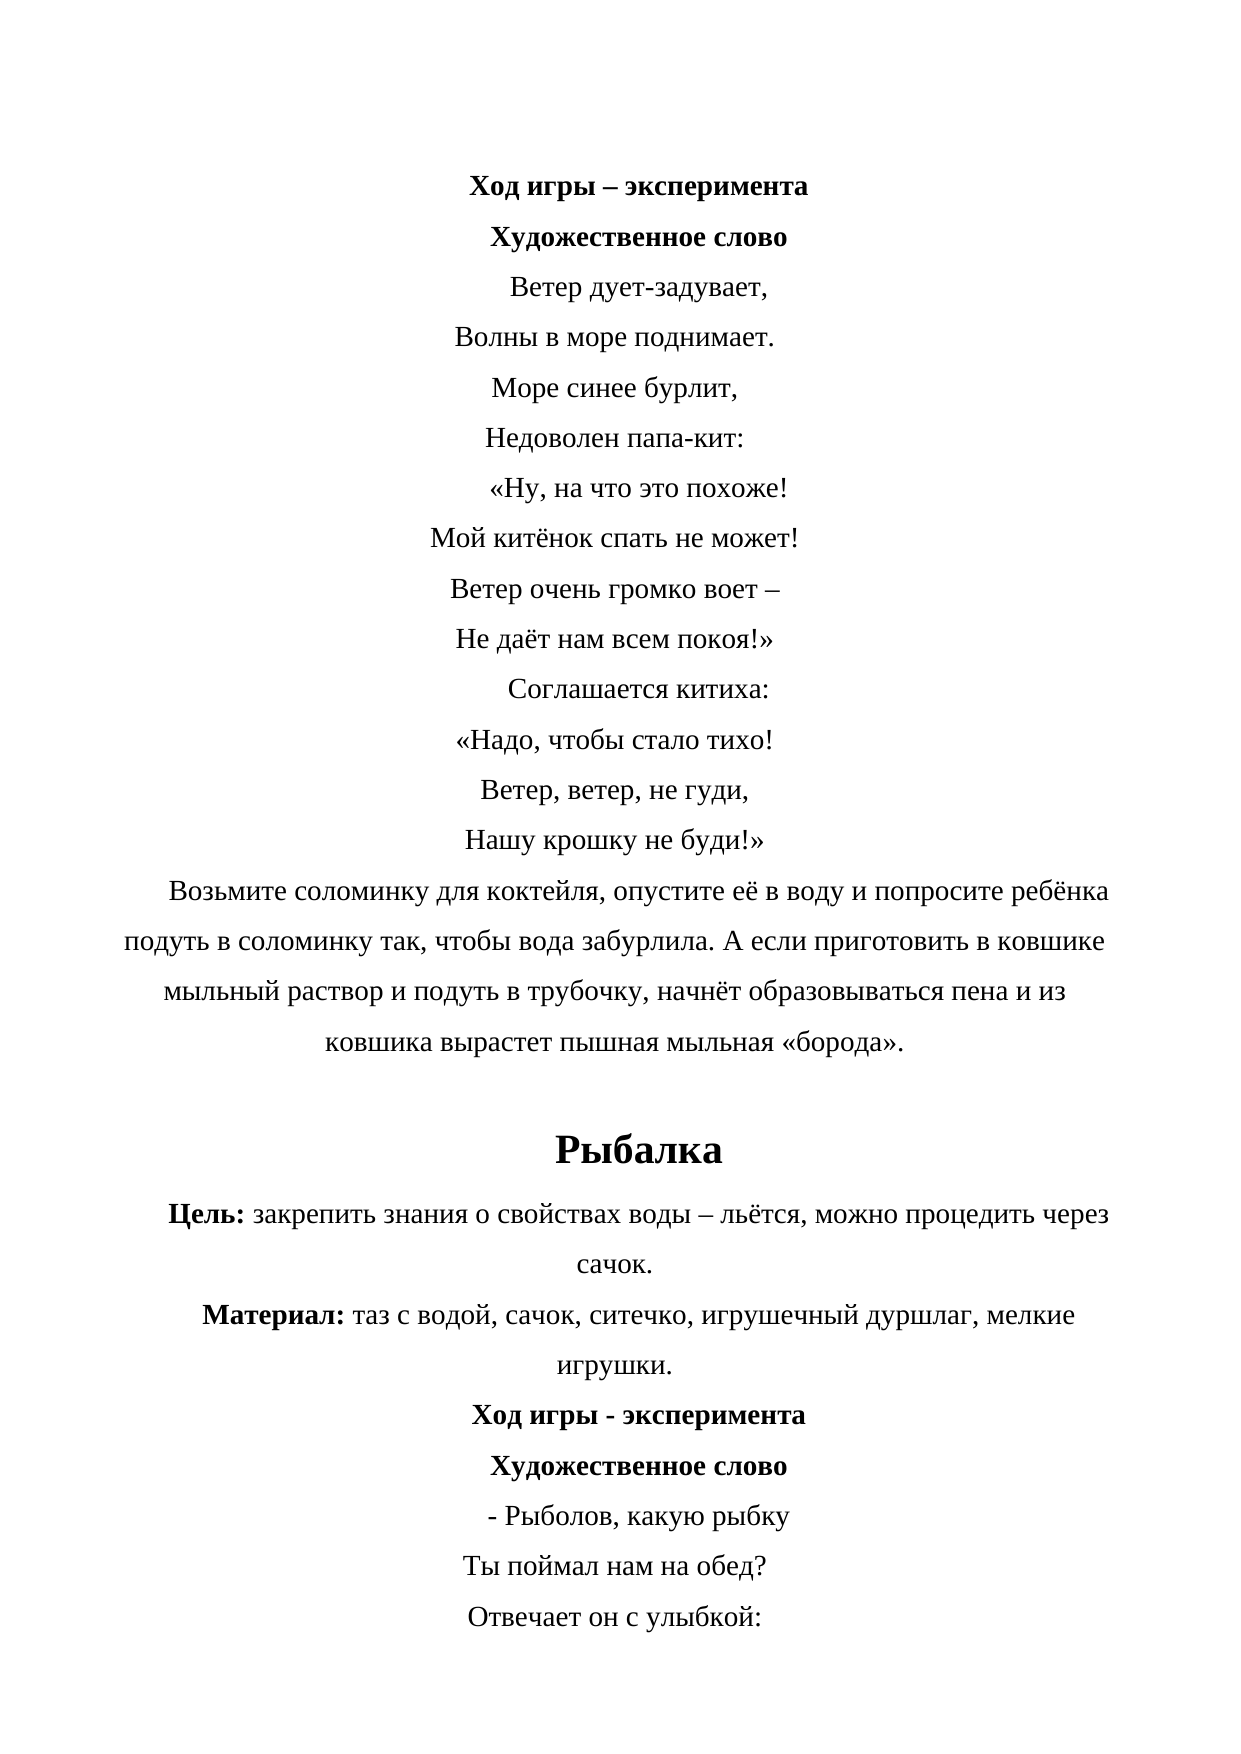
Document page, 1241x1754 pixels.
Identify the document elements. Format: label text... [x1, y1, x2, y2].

text Возьмите соломинку для коктейля, опустите её в воду и попросите ребёнка подуть в соломинку так, чтобы вода забурлила. А если приготовить в ковшике мыльный раствор и подуть в трубочку, начнёт образовываться пена и из ковшика вырастет пышная мыльная «борода». [118, 873, 1111, 1057]
text Художественное слово [118, 1448, 1111, 1481]
text Ход игры – эксперимента [118, 168, 1111, 202]
text Ветер дует-задувает, Волны в море поднимает. Море синее бурлит, Недоволен папа-кит: [118, 269, 1111, 453]
text Цель: закрепить знания о свойствах воды – льётся, можно процедить через сачок. [118, 1196, 1111, 1280]
text Рыбалка [118, 1124, 1111, 1172]
text Материал: таз с водой, сачок, ситечко, игрушечный дуршлаг, мелкие игрушки. [118, 1297, 1111, 1381]
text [118, 1498, 1111, 1632]
text Ход игры - эксперимента [118, 1397, 1111, 1431]
text Художественное слово [118, 219, 1111, 252]
text «Ну, на что это похоже! Мой китёнок спать не может! Ветер очень громко воет – Не даёт нам всем покоя!» [118, 470, 1111, 655]
text Соглашается китиха: «Надо, чтобы стало тихо! Ветер, ветер, не гуди, Нашу крошку не буди!» [118, 672, 1111, 856]
